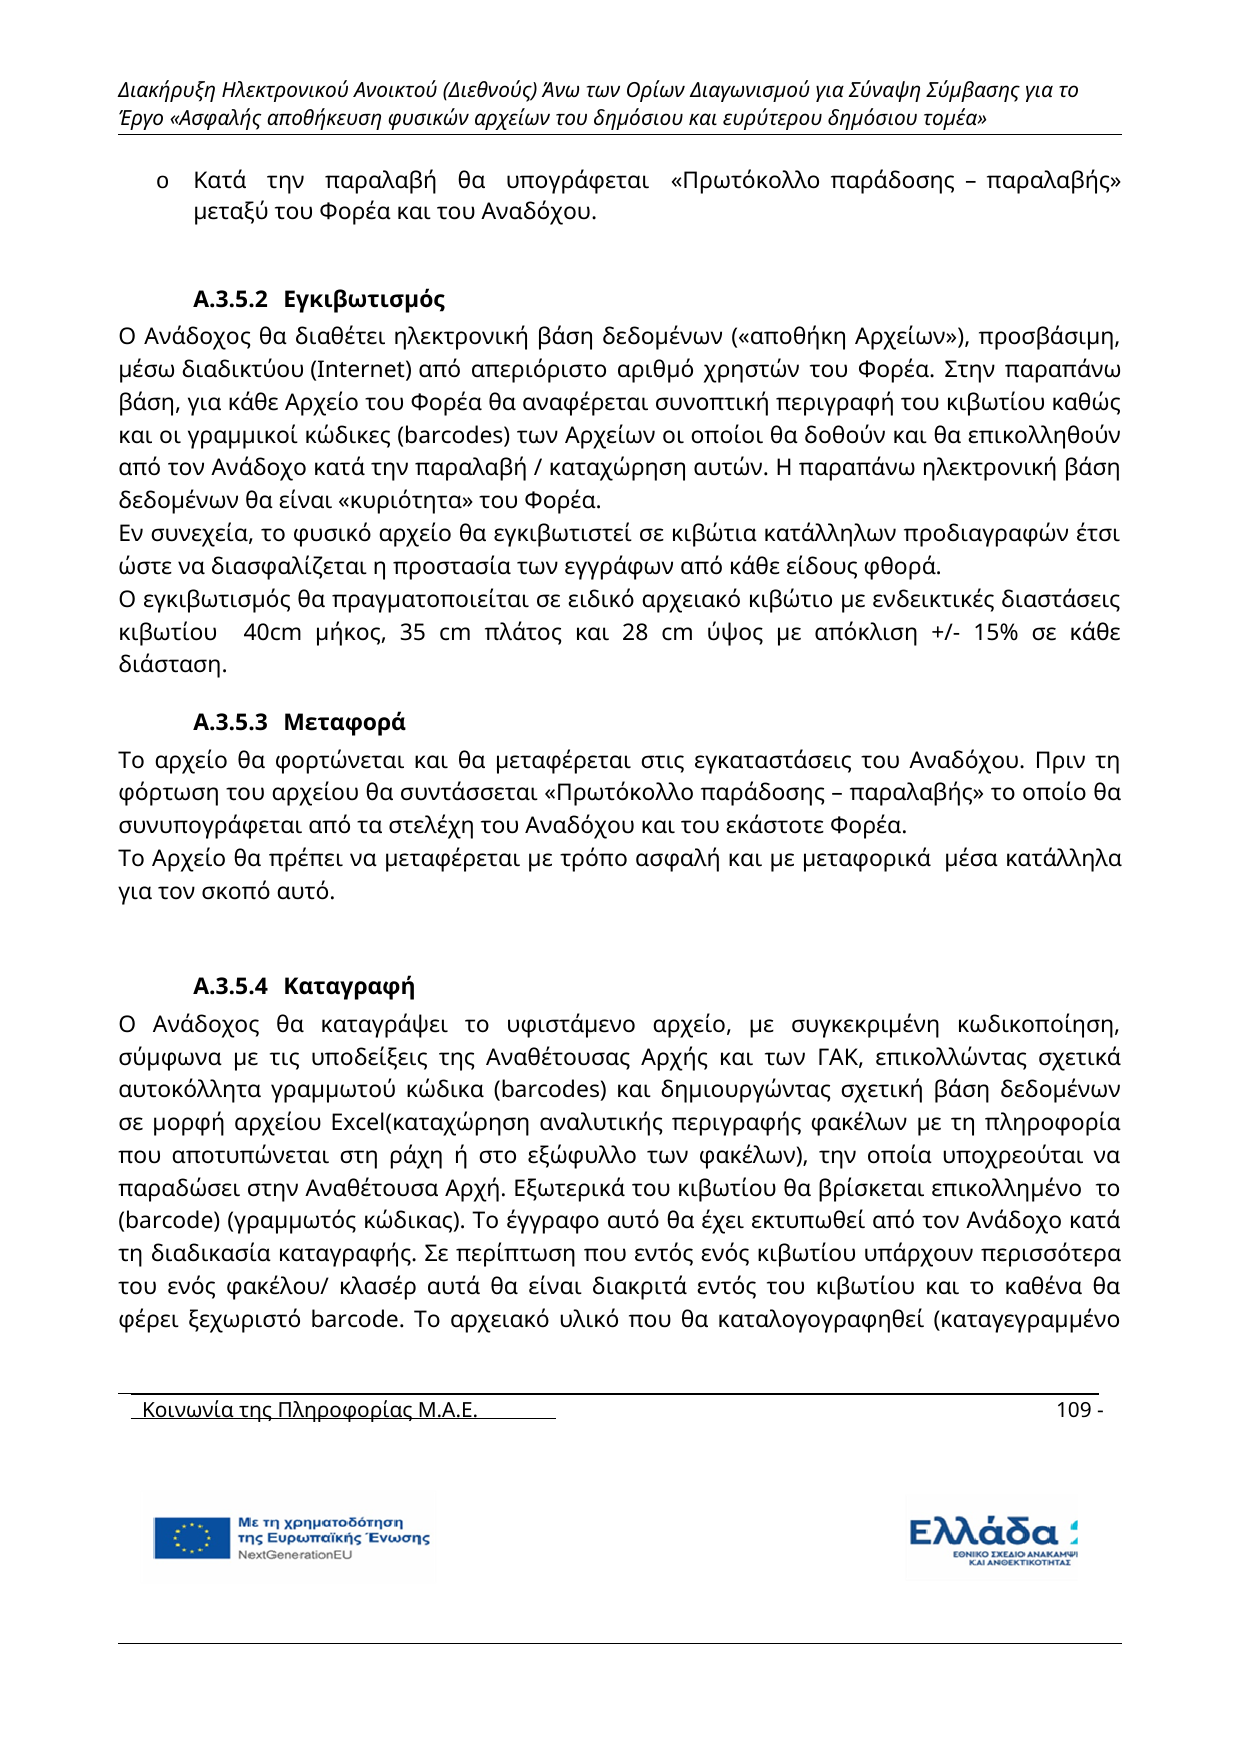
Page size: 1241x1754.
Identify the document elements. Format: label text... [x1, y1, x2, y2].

text Το αρχείο θα φορτώνεται και θα μεταφέρεται στις εγκαταστάσεις του Αναδόχου. Πριν τη φόρτωση του αρχείου θα συντάσσεται «Πρωτόκολλο παράδοσης – παραλαβής» το οποίο θα συνυπογράφεται από τα στελέχη του Αναδόχου και του εκάστοτε Φορέα. [118, 743, 1122, 840]
text Το Αρχείο θα πρέπει να μεταφέρεται με τρόπο ασφαλή και με μεταφορικά μέσα κατάλληλα για τον σκοπό αυτό. [118, 842, 1122, 906]
text Ο Ανάδοχος θα διαθέτει ηλεκτρονική βάση δεδομένων («αποθήκη Αρχείων»), προσβάσιμη, μέσω διαδικτύου (Internet) από απεριόριστο αριθμό χρηστών του Φορέα. Στην παραπάνω βάση, για κάθε Αρχείο του Φορέα θα αναφέρεται συνοπτική περιγραφή του κιβωτίου καθώς και οι γραμμικοί κώδικες (barcodes) των Αρχείων οι οποίοι θα δοθούν και θα επικολληθούν από τον Ανάδοχο κατά την παραλαβή / καταχώρηση αυτών. Η παραπάνω ηλεκτρονική βάση δεδομένων θα είναι «κυριότητα» του Φορέα. [118, 320, 1122, 515]
subtitle Α.3.5.3 Μεταφορά [193, 706, 1122, 737]
subtitle Α.3.5.2 Εγκιβωτισμός [193, 283, 1122, 314]
subtitle Α.3.5.4 Καταγραφή [193, 970, 1122, 1001]
text Ο εγκιβωτισμός θα πραγματοποιείται σε ειδικό αρχειακό κιβώτιο με ενδεικτικές διαστάσεις κιβωτίου 40cm μήκος, 35 cm πλάτος και 28 cm ύψος με απόκλιση +/- 15% σε κάθε διάσταση. [118, 583, 1122, 679]
picture [130, 1487, 1078, 1628]
text Εν συνεχεία, το φυσικό αρχείο θα εγκιβωτιστεί σε κιβώτια κατάλληλων προδιαγραφών έτσι ώστε να διασφαλίζεται η προστασία των εγγράφων από κάθε είδους φθορά. [118, 517, 1122, 581]
list Κατά την παραλαβή θα υπογράφεται «Πρωτόκολλο παράδοσης – παραλαβής» μεταξύ του Φορέα και του Αναδόχου. [156, 164, 1122, 226]
